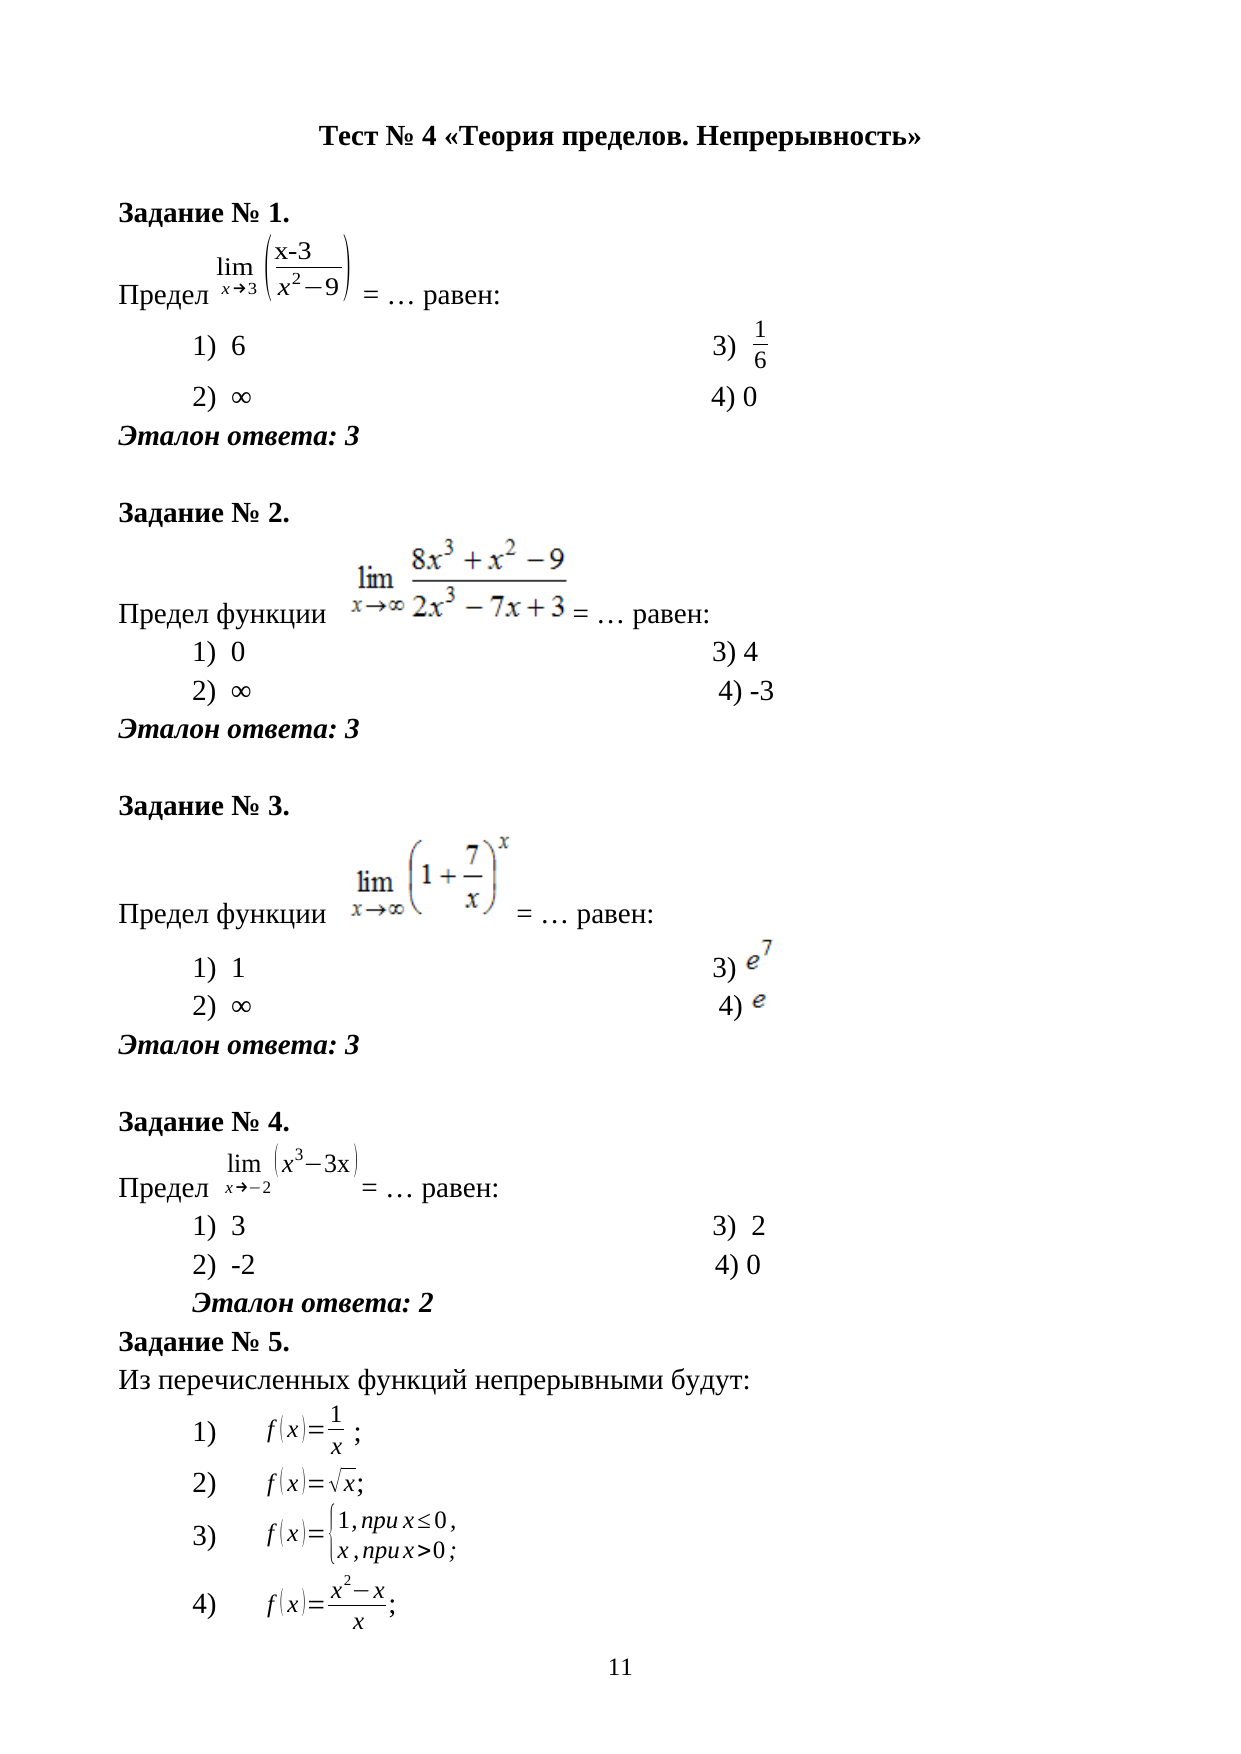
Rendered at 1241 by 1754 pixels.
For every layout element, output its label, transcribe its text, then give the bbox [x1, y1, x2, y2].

text Из перечисленных функций непрерывными будут: [118, 1362, 1122, 1396]
text 2) -2 4) 0 [118, 1247, 1122, 1280]
text Задание № 1. [118, 195, 1122, 229]
text 1) 1 3) [118, 934, 1122, 983]
text 2) ∞ 4) [118, 988, 1122, 1022]
text 1) 6 3) [118, 315, 1122, 374]
text Предел функции = … равен: [118, 827, 1122, 929]
text Тест № 4 «Теория пределов. Непрерывность» [118, 118, 1122, 152]
text 1) 3 3) 2 [118, 1208, 1122, 1242]
text Задание № 2. [118, 495, 1122, 528]
text Предел = … равен: [118, 234, 1122, 310]
text Задание № 3. [118, 788, 1122, 822]
picture [750, 991, 770, 1016]
picture [348, 827, 517, 924]
text Эталон ответа: 3 [118, 418, 1122, 451]
picture [348, 533, 573, 623]
list ; [118, 1401, 1122, 1460]
list ; [118, 1465, 1122, 1498]
text Эталон ответа: 3 [118, 711, 1122, 745]
text Эталон ответа: 2 [118, 1285, 1122, 1319]
text 2) ∞ 4) -3 [118, 673, 1122, 706]
list ; [118, 1572, 1122, 1634]
text Эталон ответа: 3 [118, 1027, 1122, 1060]
text Предел = … равен: [118, 1142, 1122, 1203]
text Задание № 5. [118, 1324, 1122, 1357]
text Предел функции = … равен: [118, 533, 1122, 629]
text 2) ∞ 4) 0 [118, 379, 1122, 413]
text 1) 0 3) 4 [118, 634, 1122, 668]
text Задание № 4. [118, 1104, 1122, 1137]
picture [743, 934, 778, 977]
